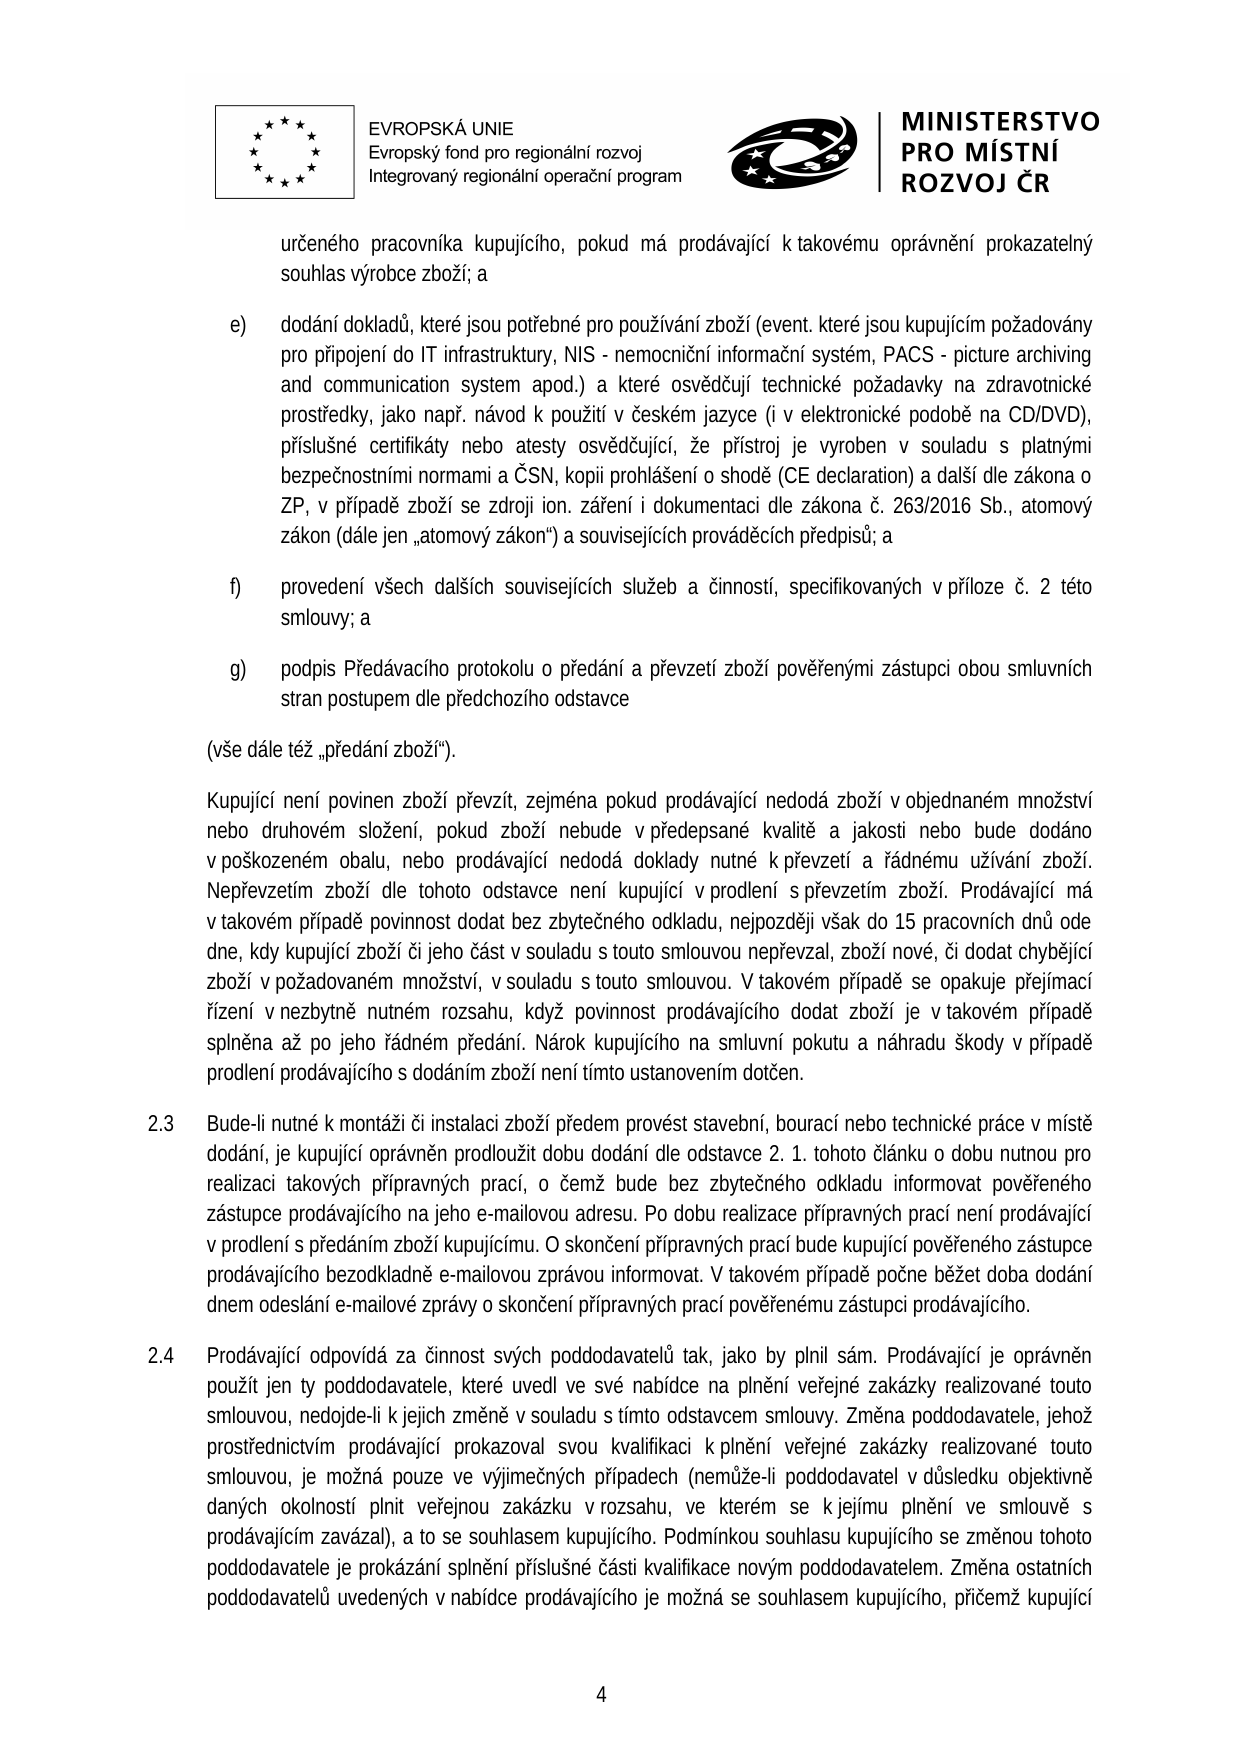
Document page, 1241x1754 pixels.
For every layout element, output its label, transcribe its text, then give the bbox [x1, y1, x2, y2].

picture [184, 73, 1130, 230]
list (vše dále též „předání zboží“). [207, 736, 1093, 762]
list Bude-li nutné k montáži či instalaci zboží předem provést stavební, bourací nebo technické práce v místě dodání, je kupující oprávněn prodloužit dobu dodání dle odstavce 2. 1. tohoto článku o dobu nutnou pro realizaci takových přípravných prací, o čemž bude bez zbytečného odkladu informovat pověřeného zástupce prodávajícího na jeho e-mailovou adresu. Po dobu realizace přípravných prací není prodávající v prodlení s předáním zboží kupujícímu. O skončení přípravných prací bude kupující pověřeného zástupce prodávajícího bezodkladně e-mailovou zprávou informovat. V takovém případě počne běžet doba dodání dnem odeslání e-mailové zprávy o skončení přípravných prací pověřenému zástupci prodávajícího. [148, 1110, 1093, 1317]
list provedení všech dalších souvisejících služeb a činností, specifikovaných v příloze č. 2 této smlouvy; a [230, 573, 1093, 630]
list Kupující není povinen zboží převzít, zejména pokud prodávající nedodá zboží v objednaném množství nebo druhovém složení, pokud zboží nebude v předepsané kvalitě a jakosti nebo bude dodáno v poškozeném obalu, nebo prodávající nedodá doklady nutné k převzetí a řádnému užívání zboží. Nepřevzetím zboží dle tohoto odstavce není kupující v prodlení s převzetím zboží. Prodávající má v takovém případě povinnost dodat bez zbytečného odkladu, nejpozději však do 15 pracovních dnů ode dne, kdy kupující zboží či jeho část v souladu s touto smlouvou nepřevzal, zboží nové, či dodat chybějící zboží v požadovaném množství, v souladu s touto smlouvou. V takovém případě se opakuje přejímací řízení v nezbytně nutném rozsahu, když povinnost prodávajícího dodat zboží je v takovém případě splněna až po jeho řádném předání. Nárok kupujícího na smluvní pokutu a náhradu škody v případě prodlení prodávajícího s dodáním zboží není tímto ustanovením dotčen. [207, 787, 1093, 1085]
list dodání dokladů, které jsou potřebné pro používání zboží (event. které jsou kupujícím požadovány pro připojení do IT infrastruktury, NIS - nemocniční informační systém, PACS - picture archiving and communication system apod.) a které osvědčují technické požadavky na zdravotnické prostředky, jako např. návod k použití v českém jazyce (i v elektronické podobě na CD/DVD), příslušné certifikáty nebo atesty osvědčující, že přístroj je vyroben v souladu s platnými bezpečnostními normami a ČSN, kopii prohlášení o shodě (CE declaration) a další dle zákona o ZP, v případě zboží se zdroji ion. záření i dokumentaci dle zákona č. 263/2016 Sb., atomový zákon (dále jen „atomový zákon“) a souvisejících prováděcích předpisů; a [230, 311, 1093, 549]
list podpis Předávacího protokolu o předání a převzetí zboží pověřenými zástupci obou smluvních stran postupem dle předchozího odstavce [230, 654, 1093, 711]
